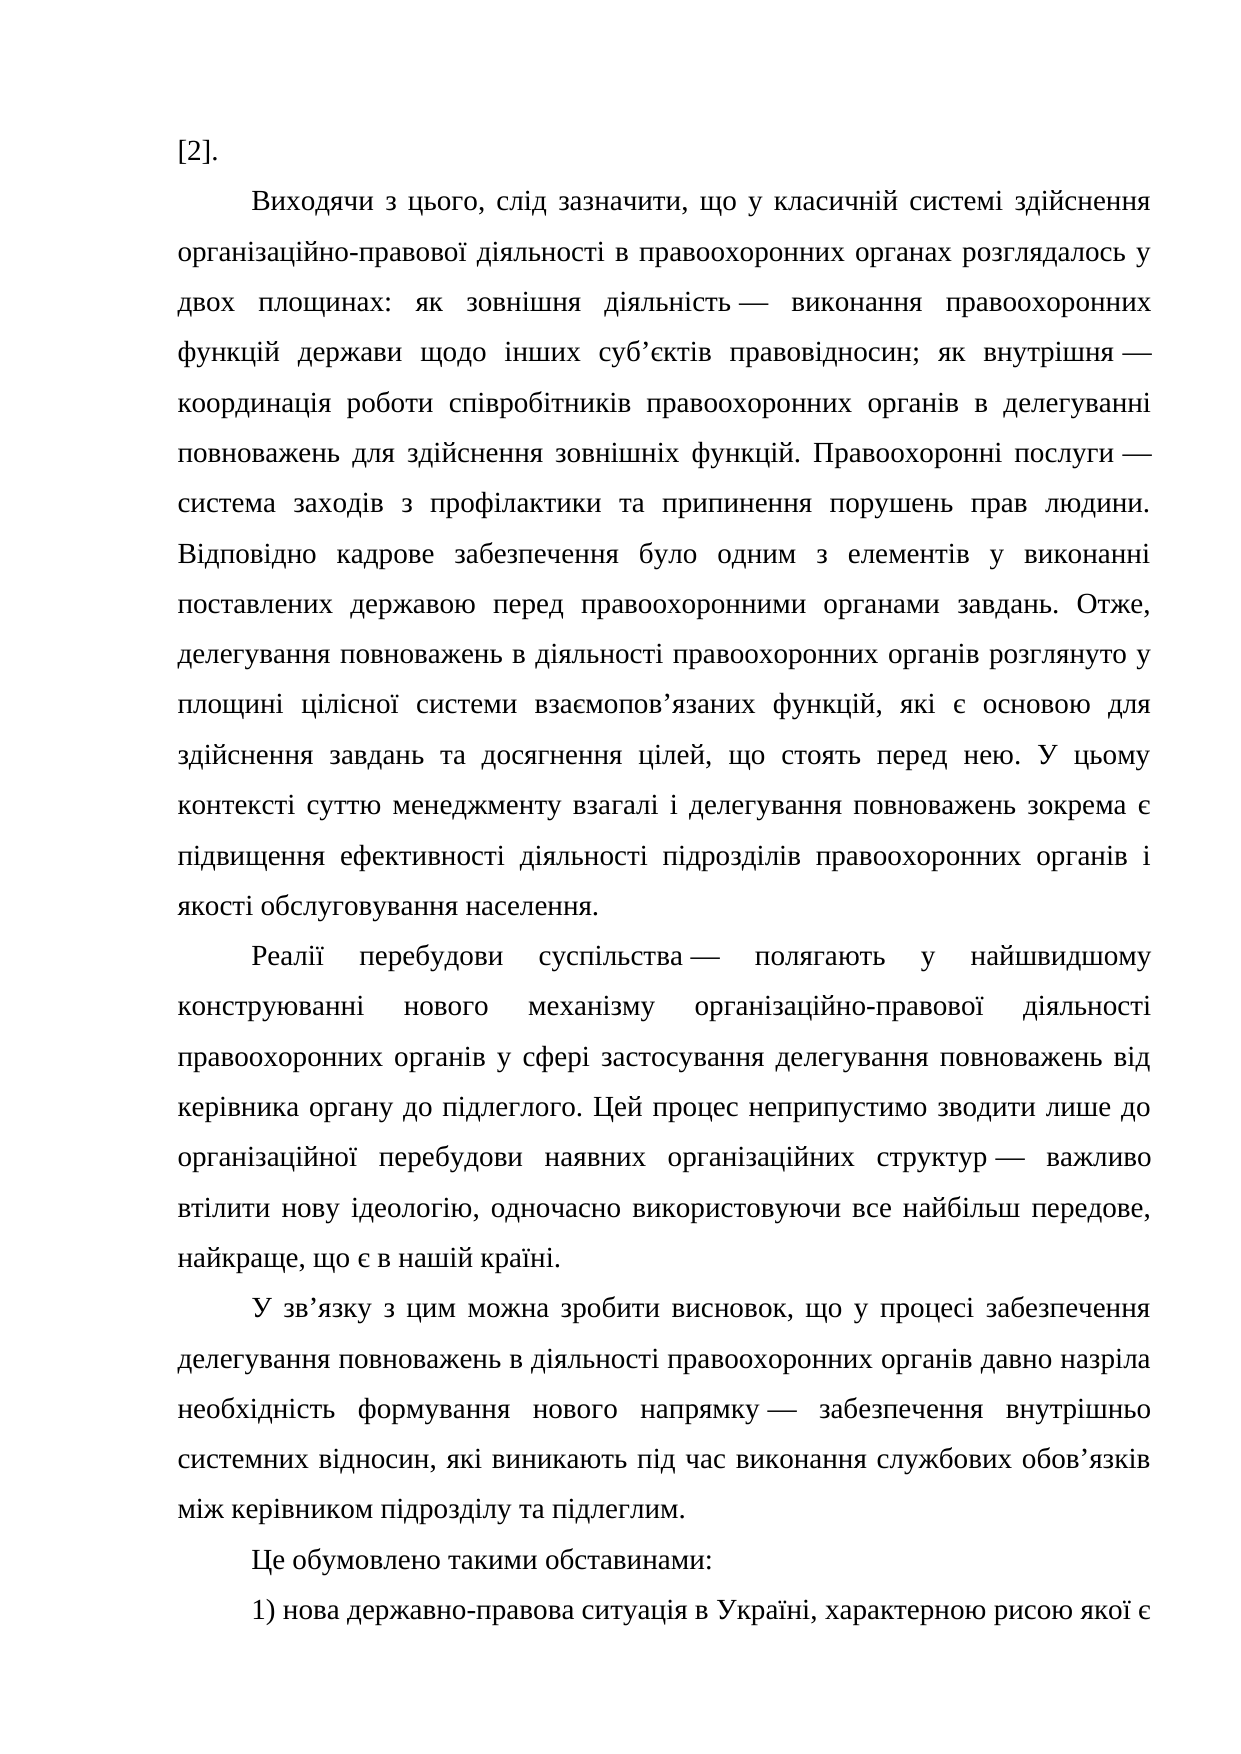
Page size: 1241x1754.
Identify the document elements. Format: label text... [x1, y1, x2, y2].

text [177, 133, 1152, 167]
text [177, 1592, 1152, 1626]
text Виходячи з цього, слід зазначити, що у класичній системі здійснення організаційно-правової діяльності в правоохоронних органах розглядалось у двох площинах: як зовнішня діяльність — виконання правоохоронних функцій держави щодо інших суб’єктів правовідносин; як внутрішня — координація роботи співробітників правоохоронних органів в делегуванні повноважень для здійснення зовнішніх функцій. Правоохоронні послуги — система заходів з профілактики та припинення порушень прав людини. Відповідно кадрове забезпечення було одним з елементів у виконанні поставлених державою перед правоохоронними органами завдань. Отже, делегування повноважень в діяльності правоохоронних органів розглянуто у площині цілісної системи взаємопов’язаних функцій, які є основою для здійснення завдань та досягнення цілей, що стоять перед нею. У цьому контексті суттю менеджменту взагалі і делегування повноважень зокрема є підвищення ефективності діяльності підрозділів правоохоронних органів і якості обслуговування населення. [177, 183, 1152, 921]
text Це обумовлено такими обставинами: [177, 1542, 1152, 1576]
text Реалії перебудови суспільства — полягають у найшвидшому конструюванні нового механізму організаційно-правової діяльності правоохоронних органів у сфері застосування делегування повноважень від керівника органу до підлеглого. Цей процес неприпустимо зводити лише до організаційної перебудови наявних організаційних структур — важливо втілити нову ідеологію, одночасно використовуючи все найбільш передове, найкраще, що є в нашій країні. [177, 938, 1152, 1274]
text У зв’язку з цим можна зробити висновок, що у процесі забезпечення делегування повноважень в діяльності правоохоронних органів давно назріла необхідність формування нового напрямку — забезпечення внутрішньо системних відносин, які виникають під час виконання службових обов’язків між керівником підрозділу та підлеглим. [177, 1290, 1152, 1525]
